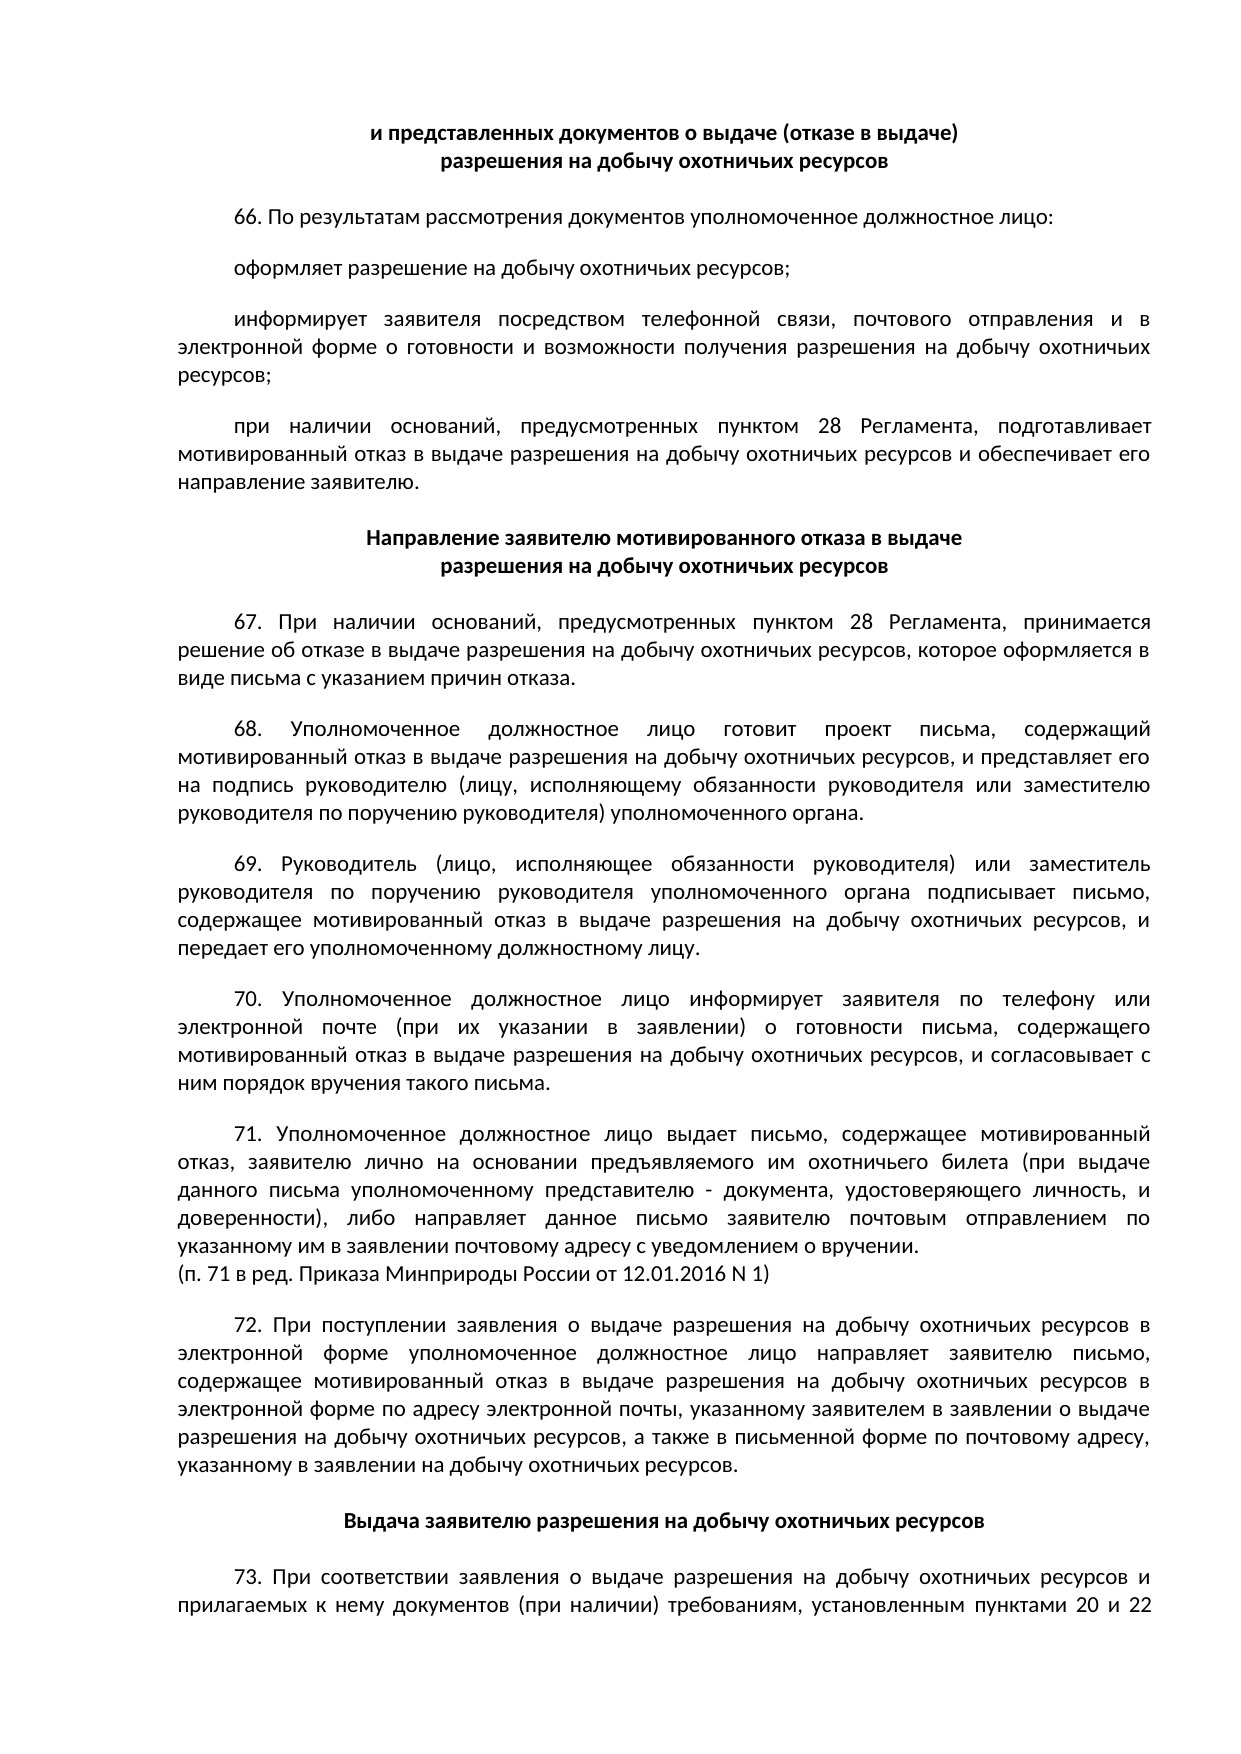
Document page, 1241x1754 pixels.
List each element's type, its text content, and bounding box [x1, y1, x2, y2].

text 69. Руководитель (лицо, исполняющее обязанности руководителя) или заместитель руководителя по поручению руководителя уполномоченного органа подписывает письмо, содержащее мотивированный отказ в выдаче разрешения на добычу охотничьих ресурсов, и передает его уполномоченному должностному лицу. [177, 849, 1152, 961]
text 67. При наличии оснований, предусмотренных пунктом 28 Регламента, принимается решение об отказе в выдаче разрешения на добычу охотничьих ресурсов, которое оформляется в виде письма с указанием причин отказа. [177, 607, 1152, 691]
title разрешения на добычу охотничьих ресурсов [177, 551, 1152, 579]
text 72. При поступлении заявления о выдаче разрешения на добычу охотничьих ресурсов в электронной форме уполномоченное должностное лицо направляет заявителю письмо, содержащее мотивированный отказ в выдаче разрешения на добычу охотничьих ресурсов в электронной форме по адресу электронной почты, указанному заявителем в заявлении о выдаче разрешения на добычу охотничьих ресурсов, а также в письменной форме по почтовому адресу, указанному в заявлении на добычу охотничьих ресурсов. [177, 1310, 1152, 1478]
text 68. Уполномоченное должностное лицо готовит проект письма, содержащий мотивированный отказ в выдаче разрешения на добычу охотничьих ресурсов, и представляет его на подпись руководителю (лицу, исполняющему обязанности руководителя или заместителю руководителя по поручению руководителя) уполномоченного органа. [177, 714, 1152, 826]
text 70. Уполномоченное должностное лицо информирует заявителя по телефону или электронной почте (при их указании в заявлении) о готовности письма, содержащего мотивированный отказ в выдаче разрешения на добычу охотничьих ресурсов, и согласовывает с ним порядок вручения такого письма. [177, 984, 1152, 1096]
text 66. По результатам рассмотрения документов уполномоченное должностное лицо: [177, 202, 1152, 230]
text информирует заявителя посредством телефонной связи, почтового отправления и в электронной форме о готовности и возможности получения разрешения на добычу охотничьих ресурсов; [177, 304, 1152, 388]
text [177, 1562, 1152, 1618]
title и представленных документов о выдаче (отказе в выдаче) [177, 118, 1152, 146]
text при наличии оснований, предусмотренных пунктом 28 Регламента, подготавливает мотивированный отказ в выдаче разрешения на добычу охотничьих ресурсов и обеспечивает его направление заявителю. [177, 411, 1152, 495]
title Выдача заявителю разрешения на добычу охотничьих ресурсов [177, 1506, 1152, 1534]
title Направление заявителю мотивированного отказа в выдаче [177, 523, 1152, 551]
text 71. Уполномоченное должностное лицо выдает письмо, содержащее мотивированный отказ, заявителю лично на основании предъявляемого им охотничьего билета (при выдаче данного письма уполномоченному представителю - документа, удостоверяющего личность, и доверенности), либо направляет данное письмо заявителю почтовым отправлением по указанному им в заявлении почтовому адресу с уведомлением о вручении. [177, 1119, 1152, 1259]
text (п. 71 в ред. Приказа Минприроды России от 12.01.2016 N 1) [177, 1259, 1152, 1287]
text оформляет разрешение на добычу охотничьих ресурсов; [177, 253, 1152, 281]
title разрешения на добычу охотничьих ресурсов [177, 146, 1152, 174]
